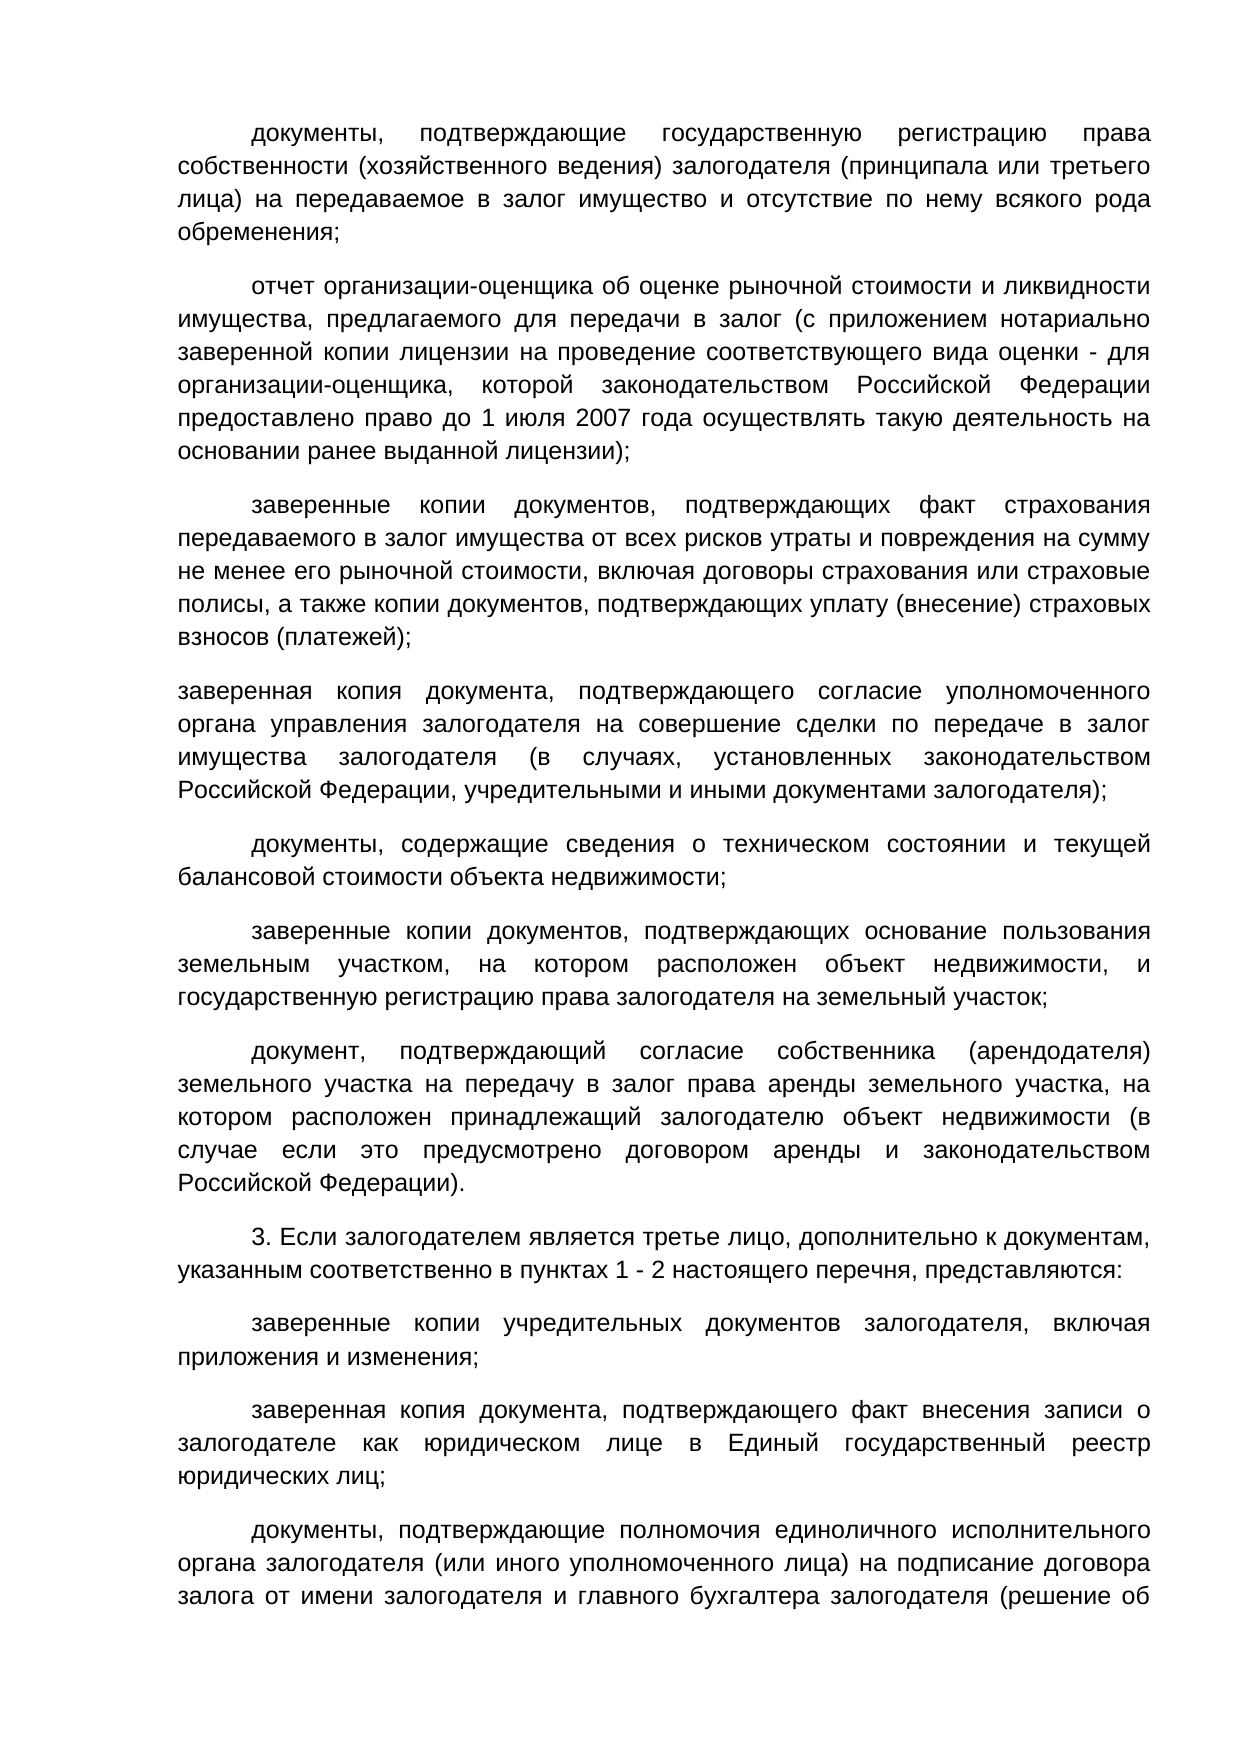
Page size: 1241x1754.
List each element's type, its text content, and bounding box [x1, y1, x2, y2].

text документ, подтверждающий согласие собственника (арендодателя) земельного участка на передачу в залог права аренды земельного участка, на котором расположен принадлежащий залогодателю объект недвижимости (в случае если это предусмотрено договором аренды и законодательством Российской Федерации). [177, 1036, 1152, 1196]
text 3. Если залогодателем является третье лицо, дополнительно к документам, указанным соответственно в пунктах 1 - 2 настоящего перечня, представляются: [177, 1222, 1152, 1283]
text документы, подтверждающие государственную регистрацию права собственности (хозяйственного ведения) залогодателя (принципала или третьего лица) на передаваемое в залог имущество и отсутствие по нему всякого рода обременения; [177, 118, 1152, 246]
text заверенные копии учредительных документов залогодателя, включая приложения и изменения; [177, 1308, 1152, 1370]
text заверенная копия документа, подтверждающего согласие уполномоченного органа управления залогодателя на совершение сделки по передаче в залог имущества залогодателя (в случаях, установленных законодательством Российской Федерации, учредительными и иными документами залогодателя); [177, 676, 1152, 804]
text заверенная копия документа, подтверждающего факт внесения записи о залогодателе как юридическом лице в Единый государственный реестр юридических лиц; [177, 1395, 1152, 1490]
text заверенные копии документов, подтверждающих основание пользования земельным участком, на котором расположен объект недвижимости, и государственную регистрацию права залогодателя на земельный участок; [177, 916, 1152, 1011]
text отчет организации-оценщика об оценке рыночной стоимости и ликвидности имущества, предлагаемого для передачи в залог (с приложением нотариально заверенной копии лицензии на проведение соответствующего вида оценки - для организации-оценщика, которой законодательством Российской Федерации предоставлено право до 1 июля 2007 года осуществлять такую деятельность на основании ранее выданной лицензии); [177, 271, 1152, 465]
text документы, содержащие сведения о техническом состоянии и текущей балансовой стоимости объекта недвижимости; [177, 829, 1152, 891]
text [177, 1515, 1152, 1610]
